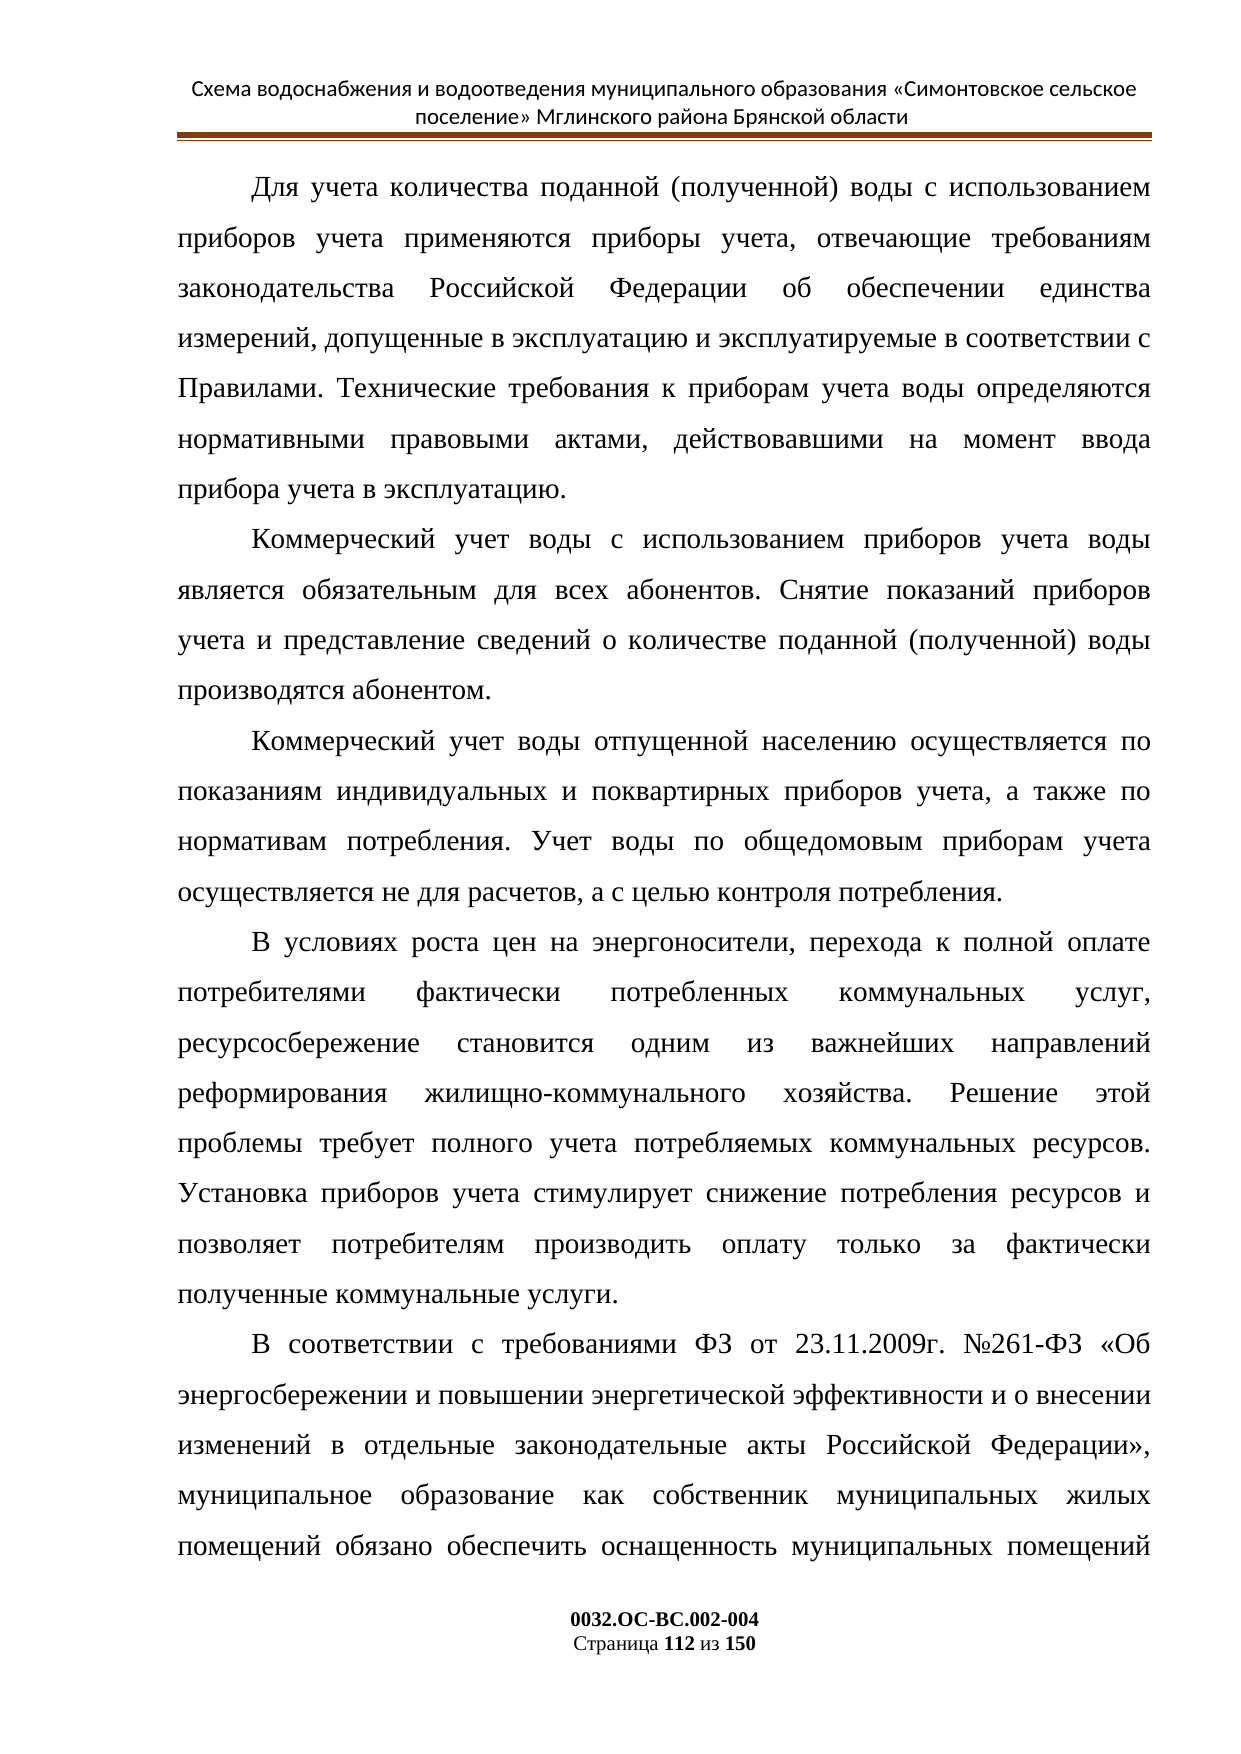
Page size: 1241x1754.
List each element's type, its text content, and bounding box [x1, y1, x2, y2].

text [177, 1327, 1152, 1561]
text Для учета количества поданной (полученной) воды с использованием приборов учета применяются приборы учета, отвечающие требованиям законодательства Российской Федерации об обеспечении единства измерений, допущенные в эксплуатацию и эксплуатируемые в соответствии с Правилами. Технические требования к приборам учета воды определяются нормативными правовыми актами, действовавшими на момент ввода прибора учета в эксплуатацию. [177, 169, 1152, 505]
text В условиях роста цен на энергоносители, перехода к полной оплате потребителями фактически потребленных коммунальных услуг, ресурсосбережение становится одним из важнейших направлений реформирования жилищно-коммунального хозяйства. Решение этой проблемы требует полного учета потребляемых коммунальных ресурсов. Установка приборов учета стимулирует снижение потребления ресурсов и позволяет потребителям производить оплату только за фактически полученные коммунальные услуги. [177, 924, 1152, 1310]
text Коммерческий учет воды отпущенной населению осуществляется по показаниям индивидуальных и поквартирных приборов учета, а также по нормативам потребления. Учет воды по общедомовым приборам учета осуществляется не для расчетов, а с целью контроля потребления. [177, 723, 1152, 907]
text Коммерческий учет воды с использованием приборов учета воды является обязательным для всех абонентов. Снятие показаний приборов учета и представление сведений о количестве поданной (полученной) воды производятся абонентом. [177, 522, 1152, 706]
